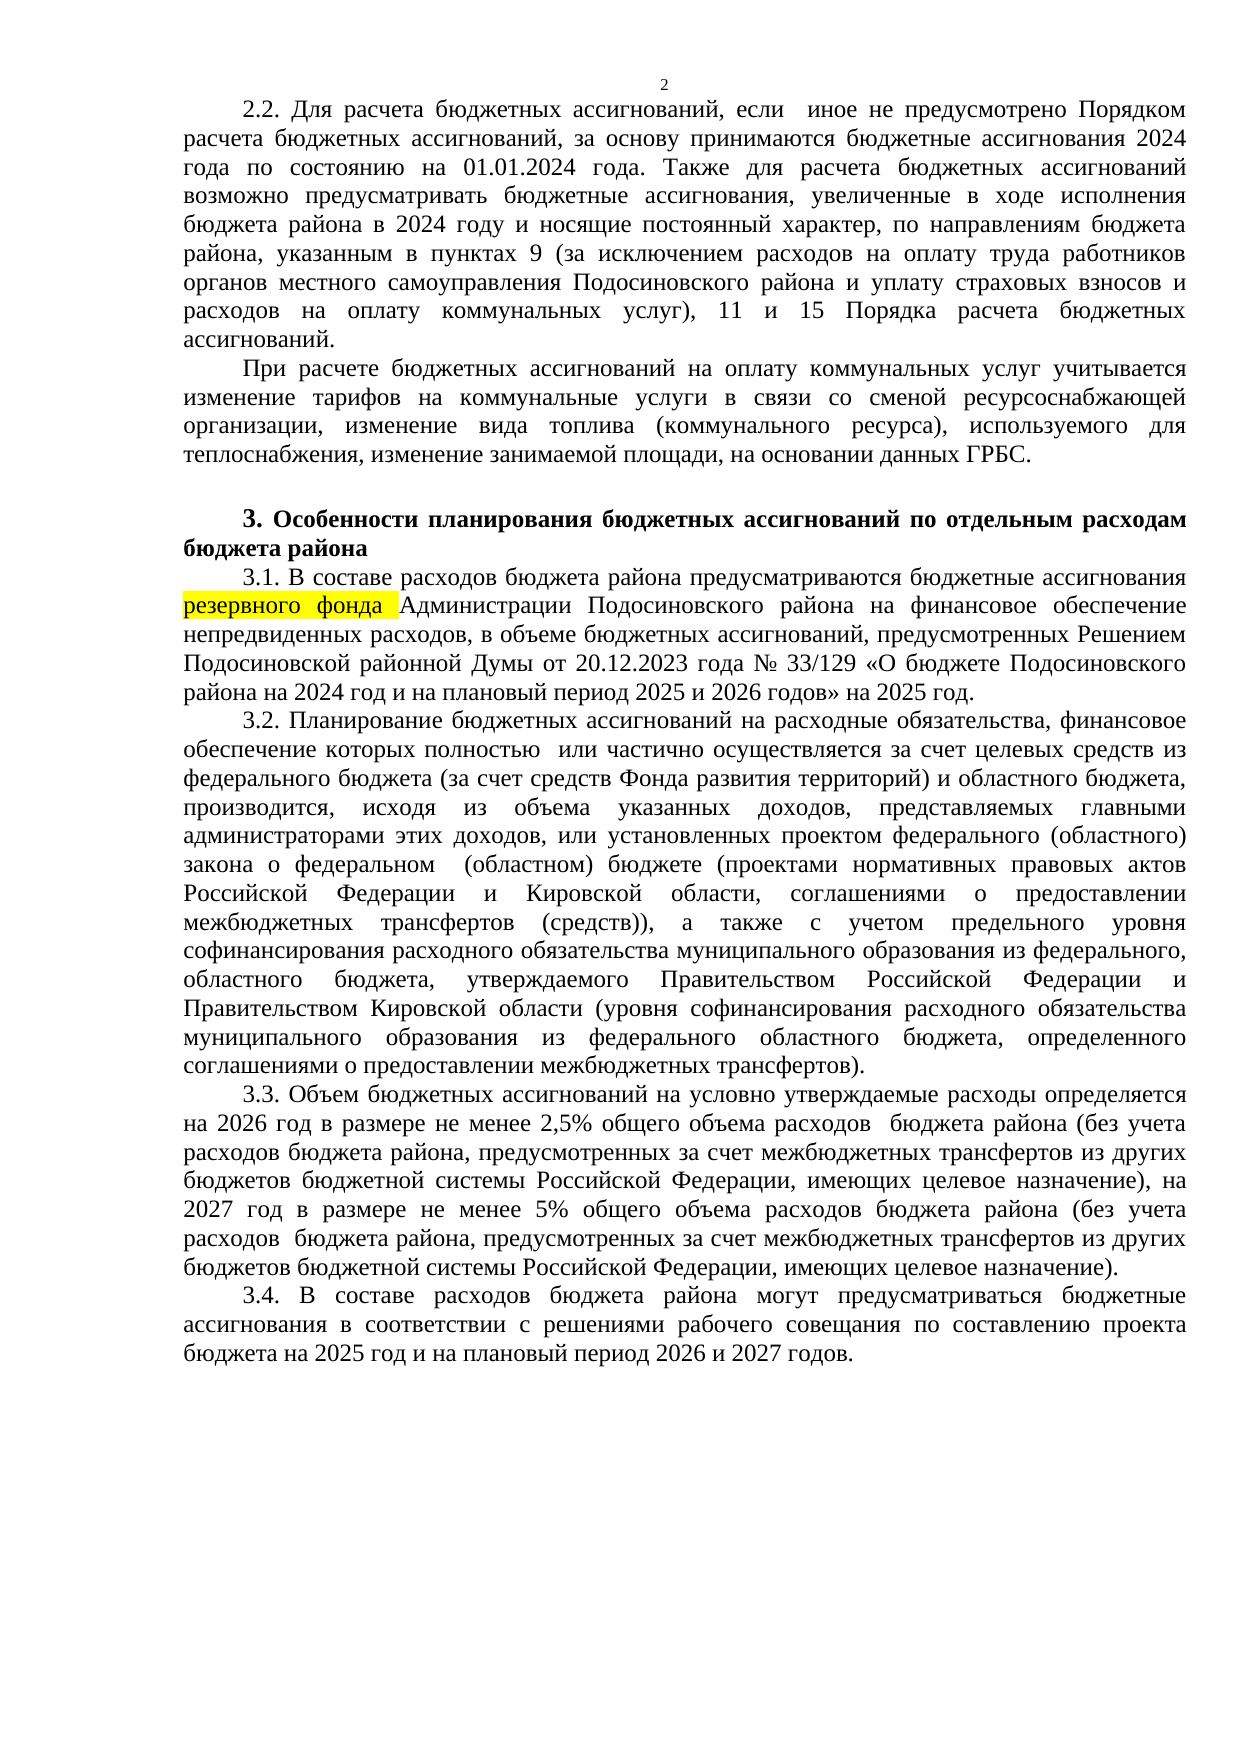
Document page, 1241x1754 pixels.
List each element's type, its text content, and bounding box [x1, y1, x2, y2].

text 3.1. В составе расходов бюджета района предусматриваются бюджетные ассигнования резервного фонда Администрации Подосиновского района на финансовое обеспечение непредвиденных расходов, в объеме бюджетных ассигнований, предусмотренных Решением Подосиновской районной Думы от 20.12.2023 года № 33/129 «О бюджете Подосиновского района на 2024 год и на плановый период 2025 и 2026 годов» на 2025 год. [183, 562, 1187, 706]
text 3.3. Объем бюджетных ассигнований на условно утверждаемые расходы определяется на 2026 год в размере не менее 2,5% общего объема расходов бюджета района (без учета расходов бюджета района, предусмотренных за счет межбюджетных трансфертов из других бюджетов бюджетной системы Российской Федерации, имеющих целевое назначение), на 2027 год в размере не менее 5% общего объема расходов бюджета района (без учета расходов бюджета района, предусмотренных за счет межбюджетных трансфертов из других бюджетов бюджетной системы Российской Федерации, имеющих целевое назначение). [183, 1079, 1187, 1281]
text При расчете бюджетных ассигнований на оплату коммунальных услуг учитывается изменение тарифов на коммунальные услуги в связи со сменой ресурсоснабжающей организации, изменение вида топлива (коммунального ресурса), используемого для теплоснабжения, изменение занимаемой площади, на основании данных ГРБС. [183, 353, 1187, 468]
text 3.4. В составе расходов бюджета района могут предусматриваться бюджетные ассигнования в соответствии с решениями рабочего совещания по составлению проекта бюджета на 2025 год и на плановый период 2026 и 2027 годов. [183, 1281, 1187, 1367]
text 3. Особенности планирования бюджетных ассигнований по отдельным расходам бюджета района [183, 502, 1187, 562]
text 3.2. Планирование бюджетных ассигнований на расходные обязательства, финансовое обеспечение которых полностью или частично осуществляется за счет целевых средств из федерального бюджета (за счет средств Фонда развития территорий) и областного бюджета, производится, исходя из объема указанных доходов, представляемых главными администраторами этих доходов, или установленных проектом федерального (областного) закона о федеральном (областном) бюджете (проектами нормативных правовых актов Российской Федерации и Кировской области, соглашениями о предоставлении межбюджетных трансфертов (средств)), а также с учетом предельного уровня софинансирования расходного обязательства муниципального образования из федерального, областного бюджета, утверждаемого Правительством Российской Федерации и Правительством Кировской области (уровня софинансирования расходного обязательства муниципального образования из федерального областного бюджета, определенного соглашениями о предоставлении межбюджетных трансфертов). [183, 706, 1187, 1079]
text 2.2. Для расчета бюджетных ассигнований, если иное не предусмотрено Порядком расчета бюджетных ассигнований, за основу принимаются бюджетные ассигнования 2024 года по состоянию на 01.01.2024 года. Также для расчета бюджетных ассигнований возможно предусматривать бюджетные ассигнования, увеличенные в ходе исполнения бюджета района в 2024 году и носящие постоянный характер, по направлениям бюджета района, указанным в пунктах 9 (за исключением расходов на оплату труда работников органов местного самоуправления Подосиновского района и уплату страховых взносов и расходов на оплату коммунальных услуг), 11 и 15 Порядка расчета бюджетных ассигнований. [183, 94, 1187, 353]
